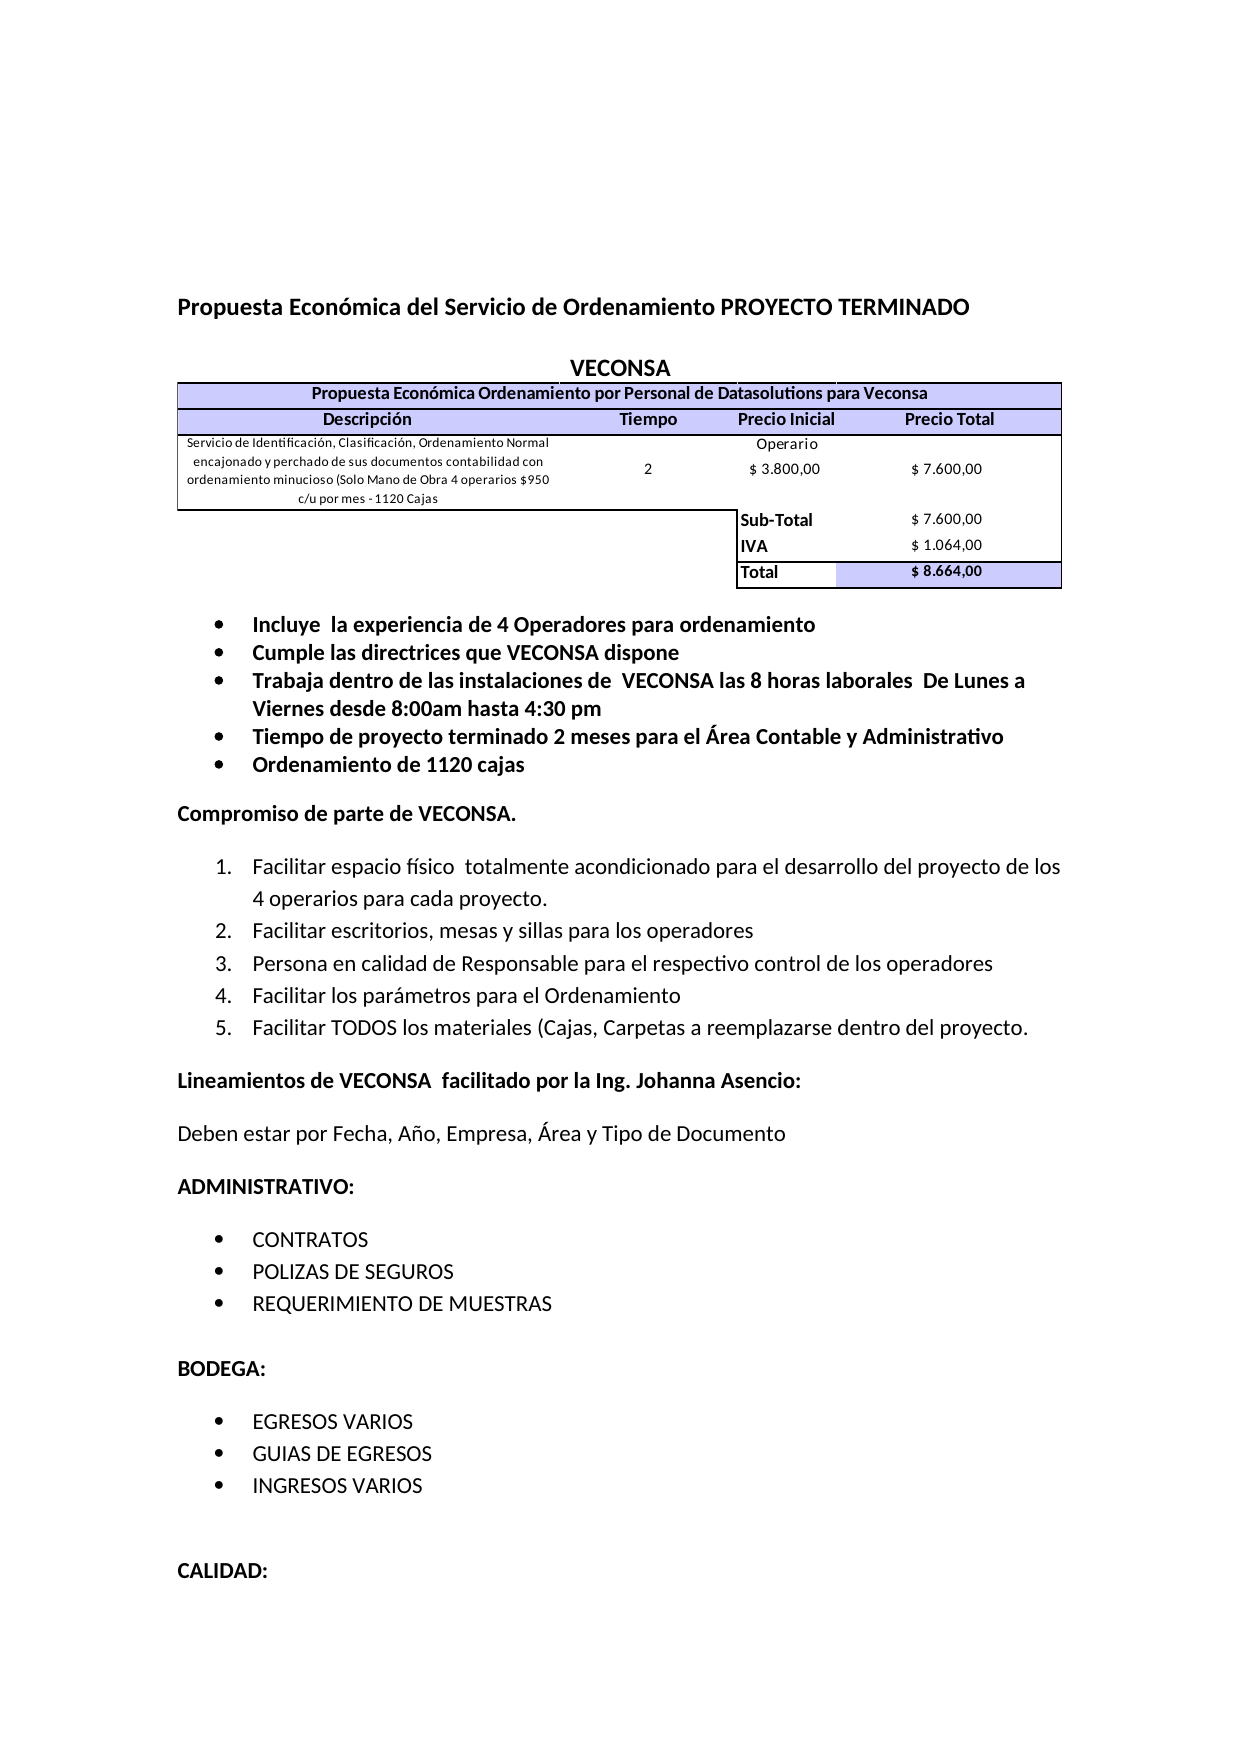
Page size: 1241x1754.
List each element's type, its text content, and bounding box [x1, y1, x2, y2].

text Propuesta Económica del Servicio de Ordenamiento PROYECTO TERMINADO [177, 291, 1063, 322]
text CALIDAD: [177, 1556, 1063, 1584]
list Trabaja dentro de las instalaciones de VECONSA las 8 horas laborales De Lunes a Viernes desde 8:00am hasta 4:30 pm [215, 666, 1063, 722]
text BODEGA: [177, 1354, 1063, 1382]
list CONTRATOS [215, 1225, 1063, 1253]
list Cumple las directrices que VECONSA dispone [215, 638, 1063, 666]
list Facilitar espacio físico totalmente acondicionado para el desarrollo del proyecto de los 4 operarios para cada proyecto. [215, 852, 1063, 912]
list Facilitar TODOS los materiales (Cajas, Carpetas a reemplazarse dentro del proyecto. [215, 1013, 1063, 1041]
list Facilitar escritorios, mesas y sillas para los operadores [215, 916, 1063, 944]
list POLIZAS DE SEGUROS [215, 1257, 1063, 1285]
text Compromiso de parte de VECONSA. [177, 799, 1063, 827]
list Facilitar los parámetros para el Ordenamiento [215, 981, 1063, 1009]
list REQUERIMIENTO DE MUESTRAS [215, 1289, 1063, 1317]
list Ordenamiento de 1120 cajas [215, 750, 1063, 778]
list GUIAS DE EGRESOS [215, 1439, 1063, 1467]
list Incluye la experiencia de 4 Operadores para ordenamiento [215, 610, 1063, 638]
list EGRESOS VARIOS [215, 1407, 1063, 1435]
text Deben estar por Fecha, Año, Empresa, Área y Tipo de Documento [177, 1119, 1063, 1147]
text Lineamientos de VECONSA facilitado por la Ing. Johanna Asencio: [177, 1066, 1063, 1094]
text VECONSA [177, 352, 1063, 383]
list INGRESOS VARIOS [215, 1471, 1063, 1499]
list Persona en calidad de Responsable para el respectivo control de los operadores [215, 949, 1063, 977]
text ADMINISTRATIVO: [177, 1172, 1063, 1200]
list Tiempo de proyecto terminado 2 meses para el Área Contable y Administrativo [215, 722, 1063, 750]
